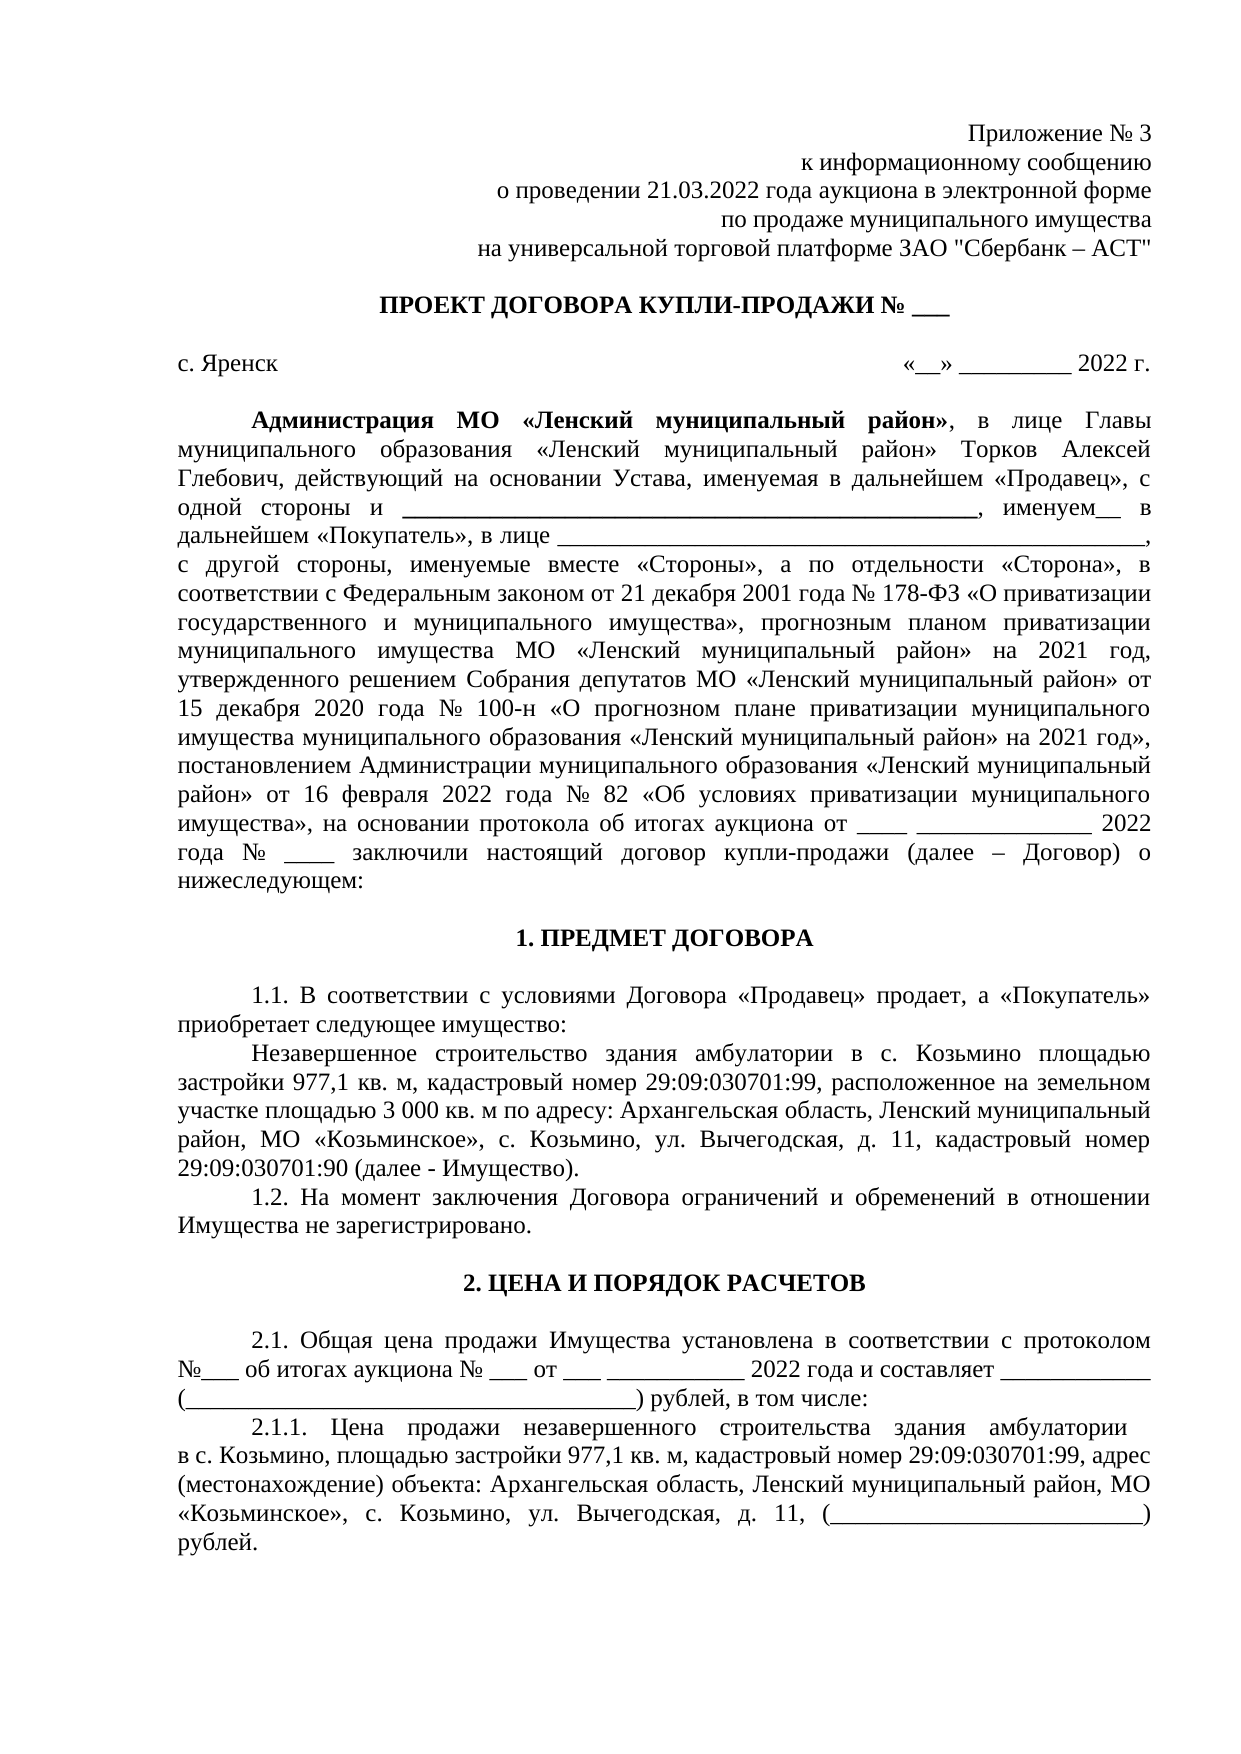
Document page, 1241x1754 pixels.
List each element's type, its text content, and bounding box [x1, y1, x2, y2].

text 1.1. В соответствии с условиями Договора «Продавец» продает, а «Покупатель» приобретает следующее имущество: [177, 981, 1152, 1038]
text 2.1.1. Цена продажи незавершенного строительства здания амбулатории в с. Козьмино, площадью застройки 977,1 кв. м, кадастровый номер 29:09:030701:99, адрес (местонахождение) объекта: Архангельская область, Ленский муниципальный район, МО «Козьминское», с. Козьмино, ул. Вычегодская, д. 11, (_________________________) рублей. [177, 1412, 1152, 1556]
text Приложение № 3 [177, 118, 1152, 147]
text 2.1. Общая цена продажи Имущества установлена в соответствии с протоколом №___ об итогах аукциона № ___ от ___ ___________ 2022 года и составляет ____________ (____________________________________) рублей, в том числе: [177, 1326, 1152, 1412]
text по продаже муниципального имущества [177, 204, 1152, 233]
text Незавершенное строительство здания амбулатории в с. Козьмино площадью застройки 977,1 кв. м, кадастровый номер 29:09:030701:99, расположенное на земельном участке площадью 3 000 кв. м по адресу: Архангельская область, Ленский муниципальный район, МО «Козьминское», с. Козьмино, ул. Вычегодская, д. 11, кадастровый номер 29:09:030701:90 (далее - Имущество). [177, 1038, 1152, 1182]
text к информационному сообщению [177, 147, 1152, 176]
text 1.2. На момент заключения Договора ограничений и обременений в отношении Имущества не зарегистрировано. [177, 1182, 1152, 1239]
text 2. ЦЕНА И ПОРЯДОК РАСЧЕТОВ [177, 1268, 1152, 1297]
text о проведении 21.03.2022 года аукциона в электронной форме [177, 176, 1152, 204]
text с. Яренск «__» _________ 2022 г. [177, 348, 1152, 377]
text Администрация МО «Ленский муниципальный район», в лице Главы муниципального образования «Ленский муниципальный район» Торков Алексей Глебович, действующий на основании Устава, именуемая в дальнейшем «Продавец», с одной стороны и ______________________________________________, именуем__ в дальнейшем «Покупатель», в лице _______________________________________________, с другой стороны, именуемые вместе «Стороны», а по отдельности «Сторона», в соответствии с Федеральным законом от 21 декабря 2001 года № 178-ФЗ «О приватизации государственного и муниципального имущества», прогнозным планом приватизации муниципального имущества МО «Ленский муниципальный район» на 2021 год, утвержденного решением Собрания депутатов МО «Ленский муниципальный район» от 15 декабря 2020 года № 100-н «О прогнозном плане приватизации муниципального имущества муниципального образования «Ленский муниципальный район» на 2021 год», постановлением Администрации муниципального образования «Ленский муниципальный район» от 16 февраля 2022 года № 82 «Об условиях приватизации муниципального имущества», на основании протокола об итогах аукциона от ____ ______________ 2022 года № ____ заключили настоящий договор купли-продажи (далее – Договор) о нижеследующем: [177, 406, 1152, 894]
text ПРОЕКТ ДОГОВОРА КУПЛИ-ПРОДАЖИ № ___ [177, 291, 1152, 319]
text на универсальной торговой платформе ЗАО "Сбербанк – АСТ" [177, 233, 1152, 262]
text 1. ПРЕДМЕТ ДОГОВОРА [177, 923, 1152, 952]
